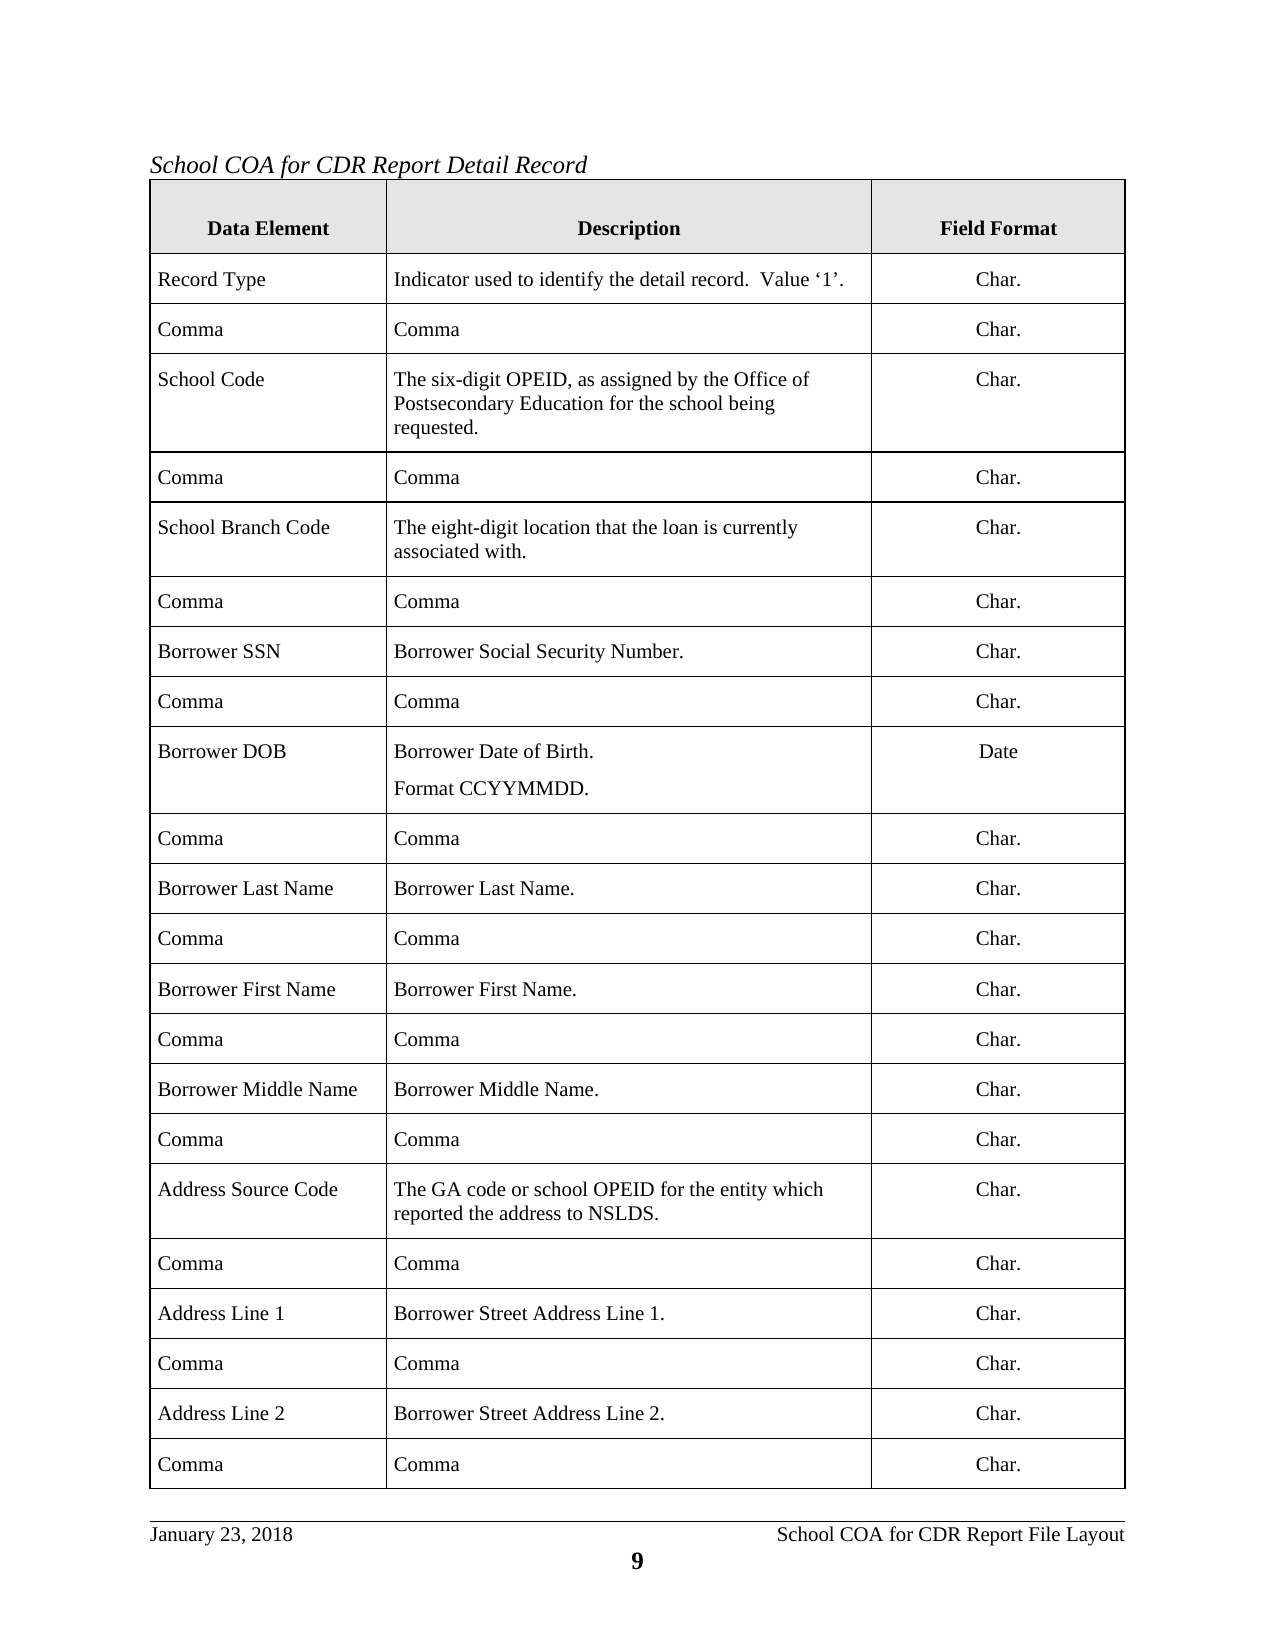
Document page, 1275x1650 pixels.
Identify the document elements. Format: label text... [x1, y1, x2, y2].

table_cell Borrower First Name. [387, 964, 871, 1013]
table_cell Char. [872, 1239, 1124, 1288]
table_cell Comma [387, 1339, 871, 1388]
table_cell Char. [872, 577, 1124, 626]
table_cell The GA code or school OPEID for the entity which reported the address to NSLDS. [387, 1164, 871, 1237]
table_cell Comma [151, 677, 386, 726]
table_cell School Branch Code [151, 503, 386, 576]
table_cell Comma [387, 1114, 871, 1163]
table_cell Char. [872, 677, 1124, 726]
table_cell Char. [872, 914, 1124, 963]
table_cell Indicator used to identify the detail record. Value ‘1’. [387, 254, 871, 303]
table_cell Comma [387, 677, 871, 726]
table_cell Record Type [151, 254, 386, 303]
table_header Description [387, 180, 871, 253]
table_cell Char. [872, 354, 1124, 451]
table_cell Address Line 2 [151, 1389, 386, 1438]
table_cell Borrower Street Address Line 2. [387, 1389, 871, 1438]
table_cell Borrower Last Name. [387, 864, 871, 913]
table_cell Address Line 1 [151, 1289, 386, 1338]
table_cell Borrower DOB [151, 727, 386, 813]
table_cell Comma [387, 577, 871, 626]
table_cell Char. [872, 304, 1124, 353]
table_header Field Format [872, 180, 1124, 253]
table_cell Char. [872, 453, 1124, 501]
table_cell Comma [387, 1239, 871, 1288]
table_cell Comma [151, 304, 386, 353]
table_cell Char. [872, 864, 1124, 913]
table_cell Comma [151, 1339, 386, 1388]
table_cell Char. [872, 964, 1124, 1013]
table_cell Comma [387, 814, 871, 863]
table_cell Char. [872, 1389, 1124, 1438]
table_cell Comma [387, 1439, 871, 1488]
table_cell Comma [151, 1014, 386, 1063]
table_cell Borrower Middle Name [151, 1064, 386, 1113]
table_cell Char. [872, 1339, 1124, 1388]
table_cell Comma [151, 577, 386, 626]
table_cell Char. [872, 814, 1124, 863]
table_cell Comma [387, 453, 871, 501]
table_cell Date [872, 727, 1124, 813]
table_cell Char. [872, 627, 1124, 676]
table_cell School Code [151, 354, 386, 451]
table_cell The six-digit OPEID, as assigned by the Office of Postsecondary Education for the school being requested. [387, 354, 871, 451]
table_cell Comma [151, 914, 386, 963]
table_cell Comma [151, 1439, 386, 1488]
table_cell Comma [387, 304, 871, 353]
table_cell Borrower First Name [151, 964, 386, 1013]
table_cell Char. [872, 1164, 1124, 1237]
table_cell Comma [387, 1014, 871, 1063]
table_cell Borrower Date of Birth. Format CCYYMMDD. [387, 727, 871, 813]
table_cell Char. [872, 1439, 1124, 1488]
table_cell Comma [151, 814, 386, 863]
table_cell Borrower Social Security Number. [387, 627, 871, 676]
table_cell Borrower Middle Name. [387, 1064, 871, 1113]
table_cell Comma [151, 1239, 386, 1288]
table_cell Borrower SSN [151, 627, 386, 676]
table_cell Char. [872, 1014, 1124, 1063]
table_cell Char. [872, 1114, 1124, 1163]
table_cell Comma [151, 453, 386, 501]
table_cell Char. [872, 254, 1124, 303]
table_cell Comma [151, 1114, 386, 1163]
table_cell Char. [872, 1064, 1124, 1113]
table_cell Borrower Last Name [151, 864, 386, 913]
table_cell The eight-digit location that the loan is currently associated with. [387, 503, 871, 576]
table_cell Borrower Street Address Line 1. [387, 1289, 871, 1338]
table_cell Char. [872, 503, 1124, 576]
table_cell Char. [872, 1289, 1124, 1338]
text School COA for CDR Report Detail Record [150, 150, 1125, 179]
table_cell Comma [387, 914, 871, 963]
table_cell Address Source Code [151, 1164, 386, 1237]
table_header Data Element [151, 180, 386, 253]
